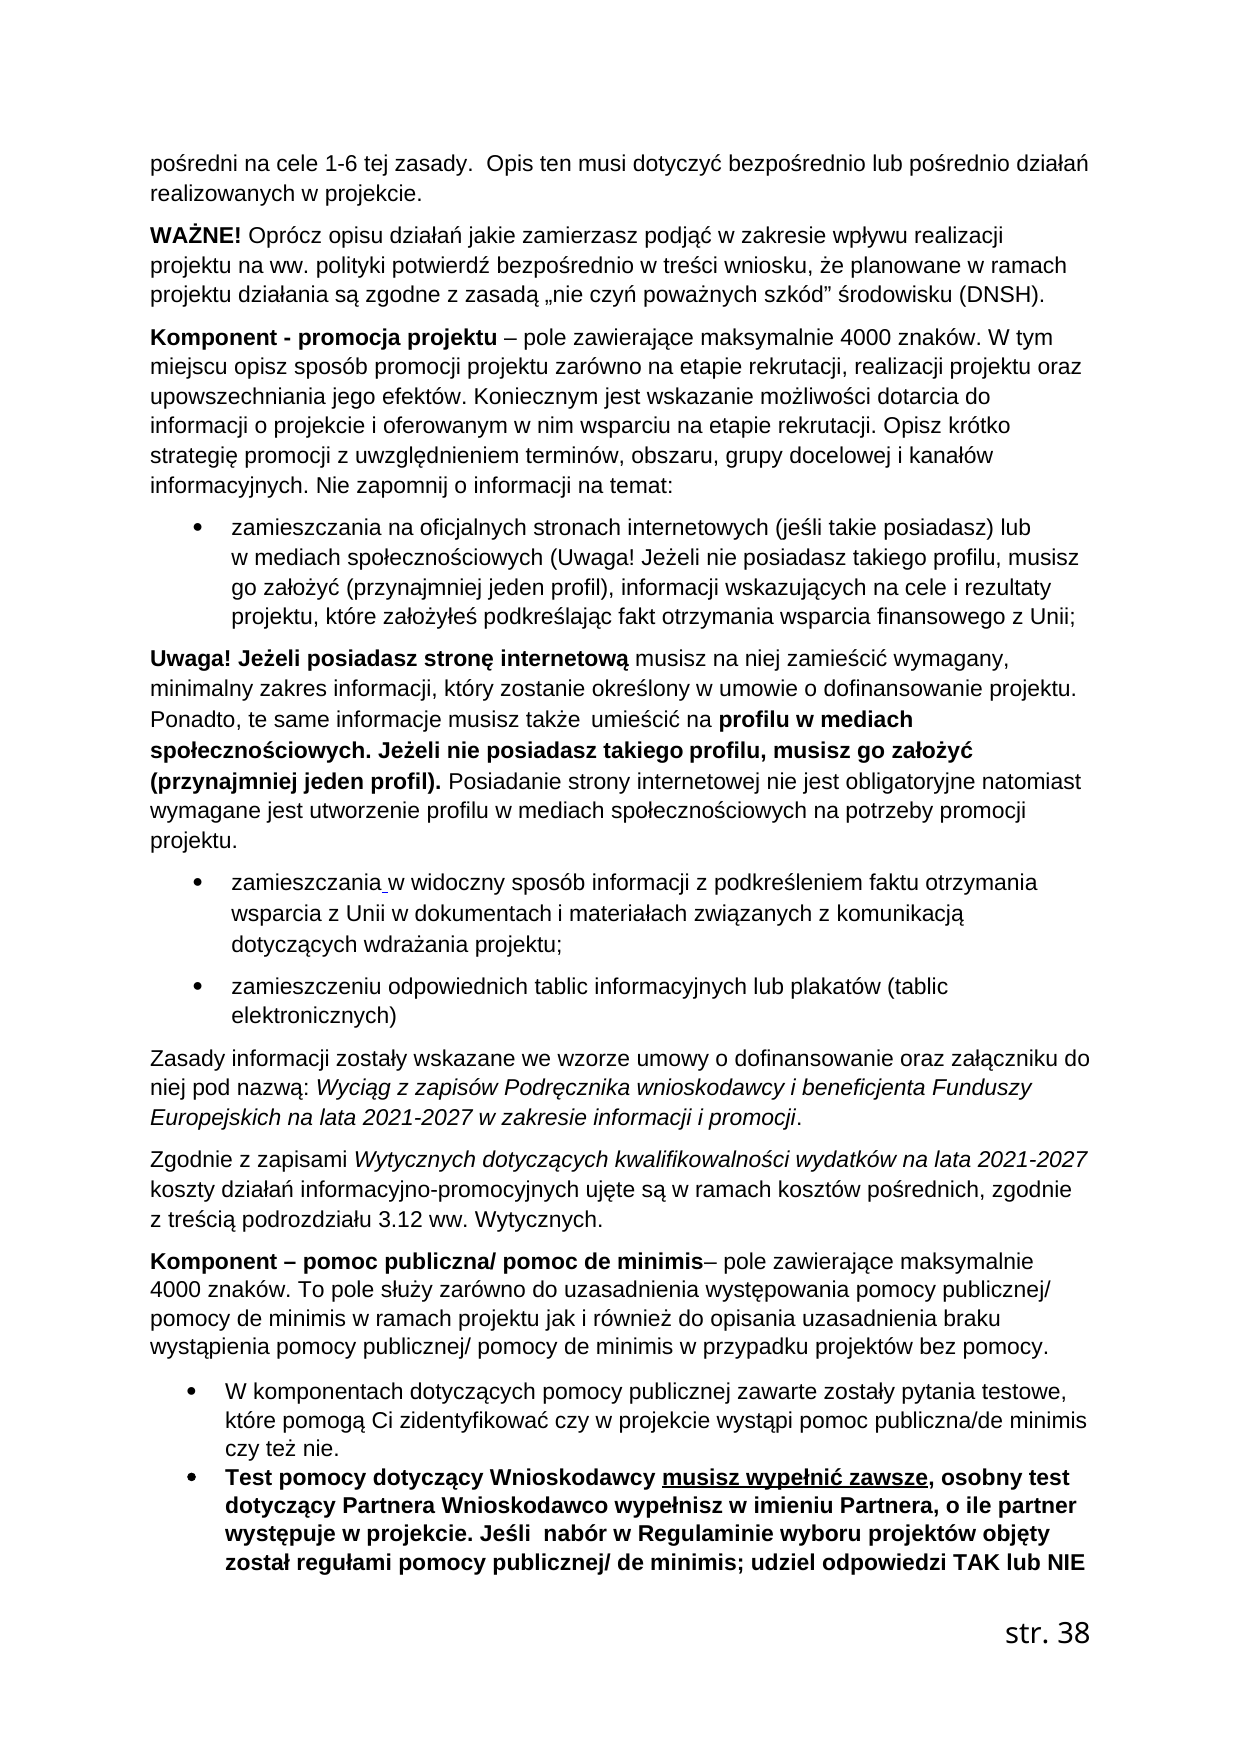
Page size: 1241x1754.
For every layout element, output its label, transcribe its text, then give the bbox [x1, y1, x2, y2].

text Komponent – pomoc publiczna/ pomoc de minimis– pole zawierające maksymalnie 4000 znaków. To pole służy zarówno do uzasadnienia występowania pomocy publicznej/ pomocy de minimis w ramach projektu jak i również do opisania uzasadnienia braku wystąpienia pomocy publicznej/ pomocy de minimis w przypadku projektów bez pomocy. [150, 1248, 1090, 1359]
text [150, 150, 1090, 206]
text Zgodnie z zapisami Wytycznych dotyczących kwalifikowalności wydatków na lata 2021-2027 koszty działań informacyjno-promocyjnych ujęte są w ramach kosztów pośrednich, zgodnie z treścią podrozdziału 3.12 ww. Wytycznych. [150, 1146, 1090, 1232]
text Zasady informacji zostały wskazane we wzorze umowy o dofinansowanie oraz załączniku do niej pod nazwą: Wyciąg z zapisów Podręcznika wnioskodawcy i beneficjenta Funduszy Europejskich na lata 2021-2027 w zakresie informacji i promocji. [150, 1045, 1090, 1130]
text WAŻNE! Oprócz opisu działań jakie zamierzasz podjąć w zakresie wpływu realizacji projektu na ww. polityki potwierdź bezpośrednio w treści wniosku, że planowane w ramach projektu działania są zgodne z zasadą „nie czyń poważnych szkód” środowisku (DNSH). [150, 222, 1090, 308]
list zamieszczeniu odpowiednich tablic informacyjnych lub plakatów (tablic elektronicznych) [194, 973, 1090, 1029]
list W komponentach dotyczących pomocy publicznej zawarte zostały pytania testowe, które pomogą Ci zidentyfikować czy w projekcie wystąpi pomoc publiczna/de minimis czy też nie. [187, 1378, 1090, 1461]
text Uwaga! Jeżeli posiadasz stronę internetową musisz na niej zamieścić wymagany, minimalny zakres informacji, który zostanie określony w umowie o dofinansowanie projektu. Ponadto, te same informacje musisz także umieścić na profilu w mediach społecznościowych. Jeżeli nie posiadasz takiego profilu, musisz go założyć (przynajmniej jeden profil). Posiadanie strony internetowej nie jest obligatoryjne natomiast wymagane jest utworzenie profilu w mediach społecznościowych na potrzeby promocji projektu. [150, 645, 1090, 853]
list zamieszczania w widoczny sposób informacji z podkreśleniem faktu otrzymania wsparcia z Unii w dokumentach i materiałach związanych z komunikacją dotyczących wdrażania projektu; [194, 869, 1090, 957]
text Komponent - promocja projektu – pole zawierające maksymalnie 4000 znaków. W tym miejscu opisz sposób promocji projektu zarówno na etapie rekrutacji, realizacji projektu oraz upowszechniania jego efektów. Koniecznym jest wskazanie możliwości dotarcia do informacji o projekcie i oferowanym w nim wsparciu na etapie rekrutacji. Opisz krótko strategię promocji z uwzględnieniem terminów, obszaru, grupy docelowej i kanałów informacyjnych. Nie zapomnij o informacji na temat: [150, 323, 1090, 498]
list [187, 1463, 1090, 1575]
list zamieszczania na oficjalnych stronach internetowych (jeśli takie posiadasz) lub w mediach społecznościowych (Uwaga! Jeżeli nie posiadasz takiego profilu, musisz go założyć (przynajmniej jeden profil), informacji wskazujących na cele i rezultaty projektu, które założyłeś podkreślając fakt otrzymania wsparcia finansowego z Unii; [194, 514, 1090, 629]
